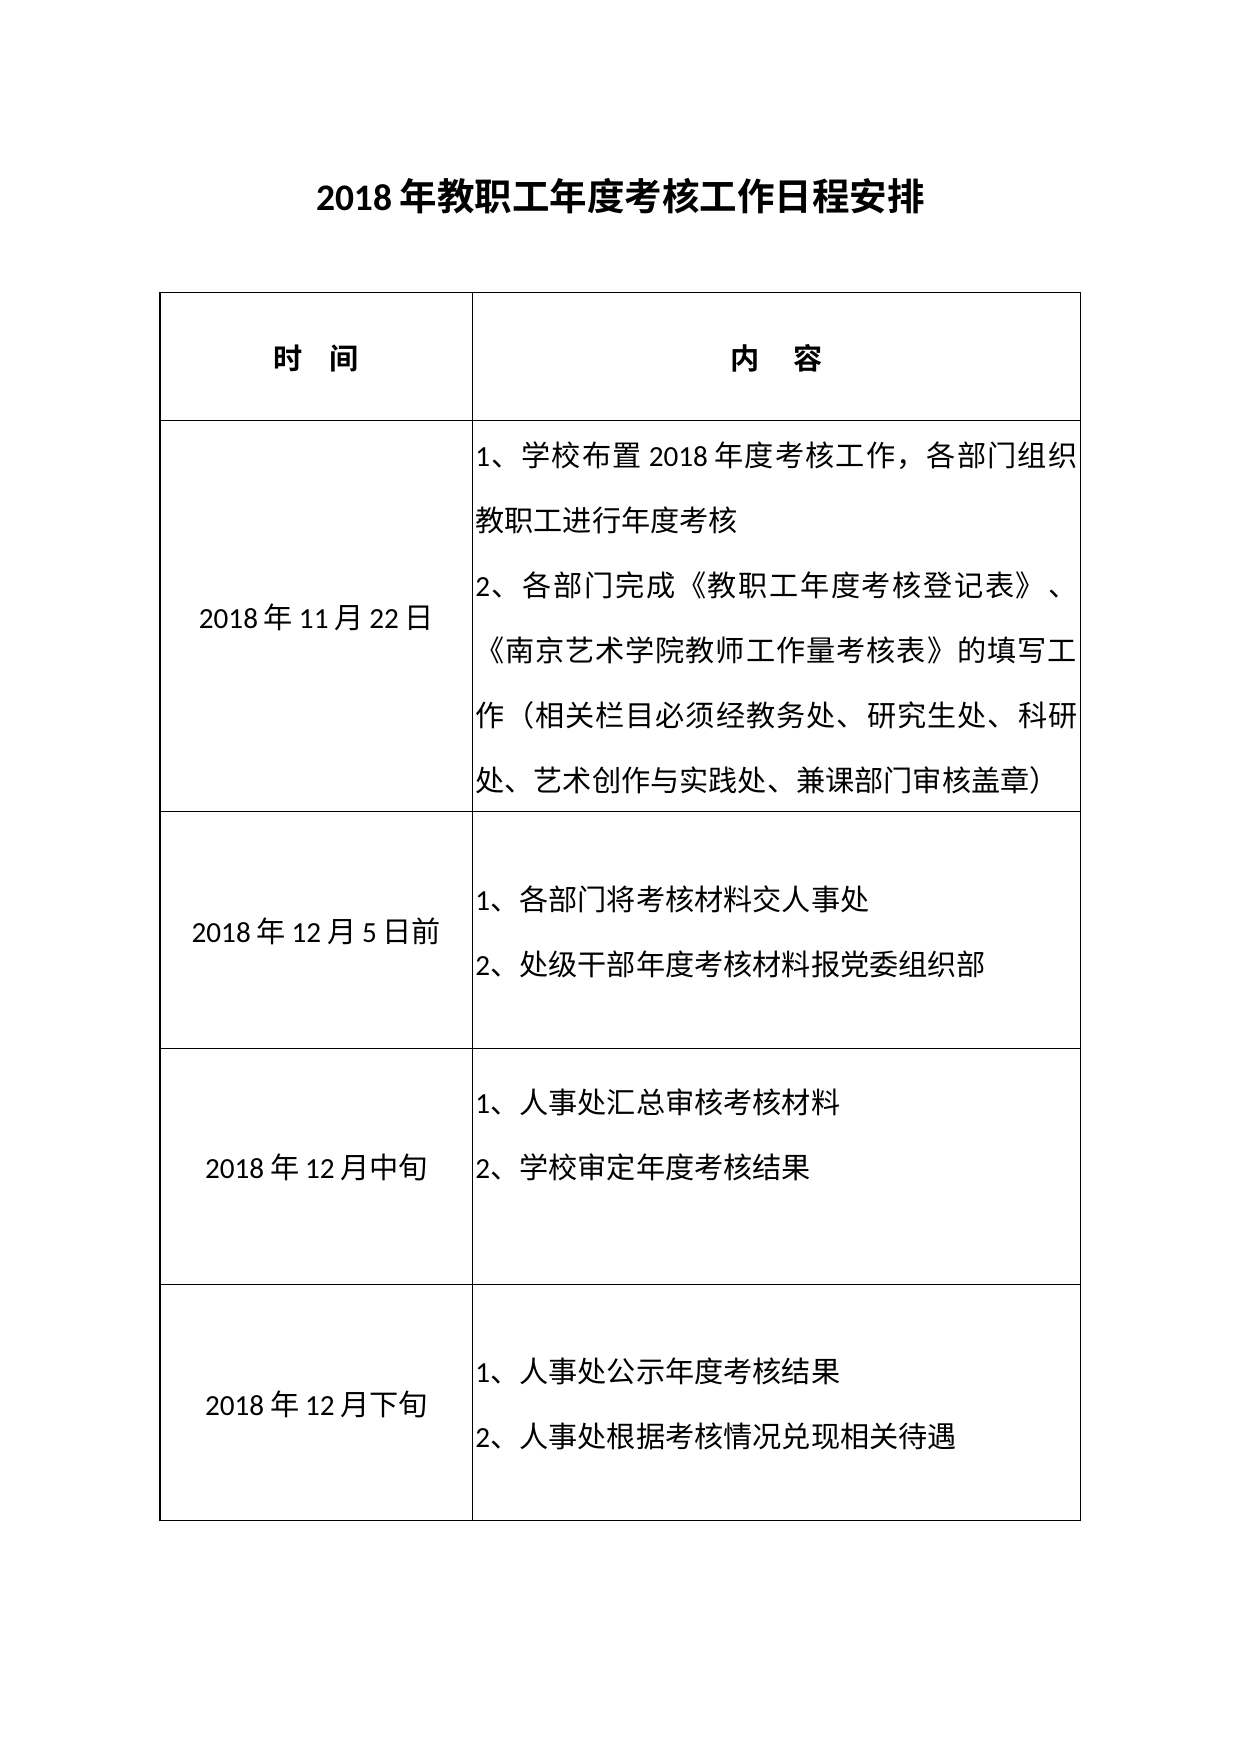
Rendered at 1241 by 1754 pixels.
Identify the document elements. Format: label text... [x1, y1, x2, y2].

table_cell 1、人事处公示年度考核结果 2、人事处根据考核情况兑现相关待遇 [473, 1285, 1080, 1520]
table_cell 1、学校布置2018年度考核工作，各部门组织教职工进行年度考核 2、各部门完成《教职工年度考核登记表》、《南京艺术学院教师工作量考核表》的填写工作（相关栏目必须经教务处、研究生处、科研处、艺术创作与实践处、兼课部门审核盖章） [473, 421, 1080, 811]
table_cell 2018年11月22日 [161, 421, 472, 811]
table_header 时 间 [161, 293, 472, 420]
table_cell 1、人事处汇总审核考核材料 2、学校审定年度考核结果 [473, 1049, 1080, 1284]
text 2018年教职工年度考核工作日程安排 [187, 162, 1053, 227]
table_cell 1、各部门将考核材料交人事处 2、处级干部年度考核材料报党委组织部 [473, 812, 1080, 1047]
table_cell 2018年12月5日前 [161, 812, 472, 1047]
table_cell 2018年12月中旬 [161, 1049, 472, 1284]
table_cell 2018年12月下旬 [161, 1285, 472, 1520]
table_header 内 容 [473, 293, 1080, 420]
